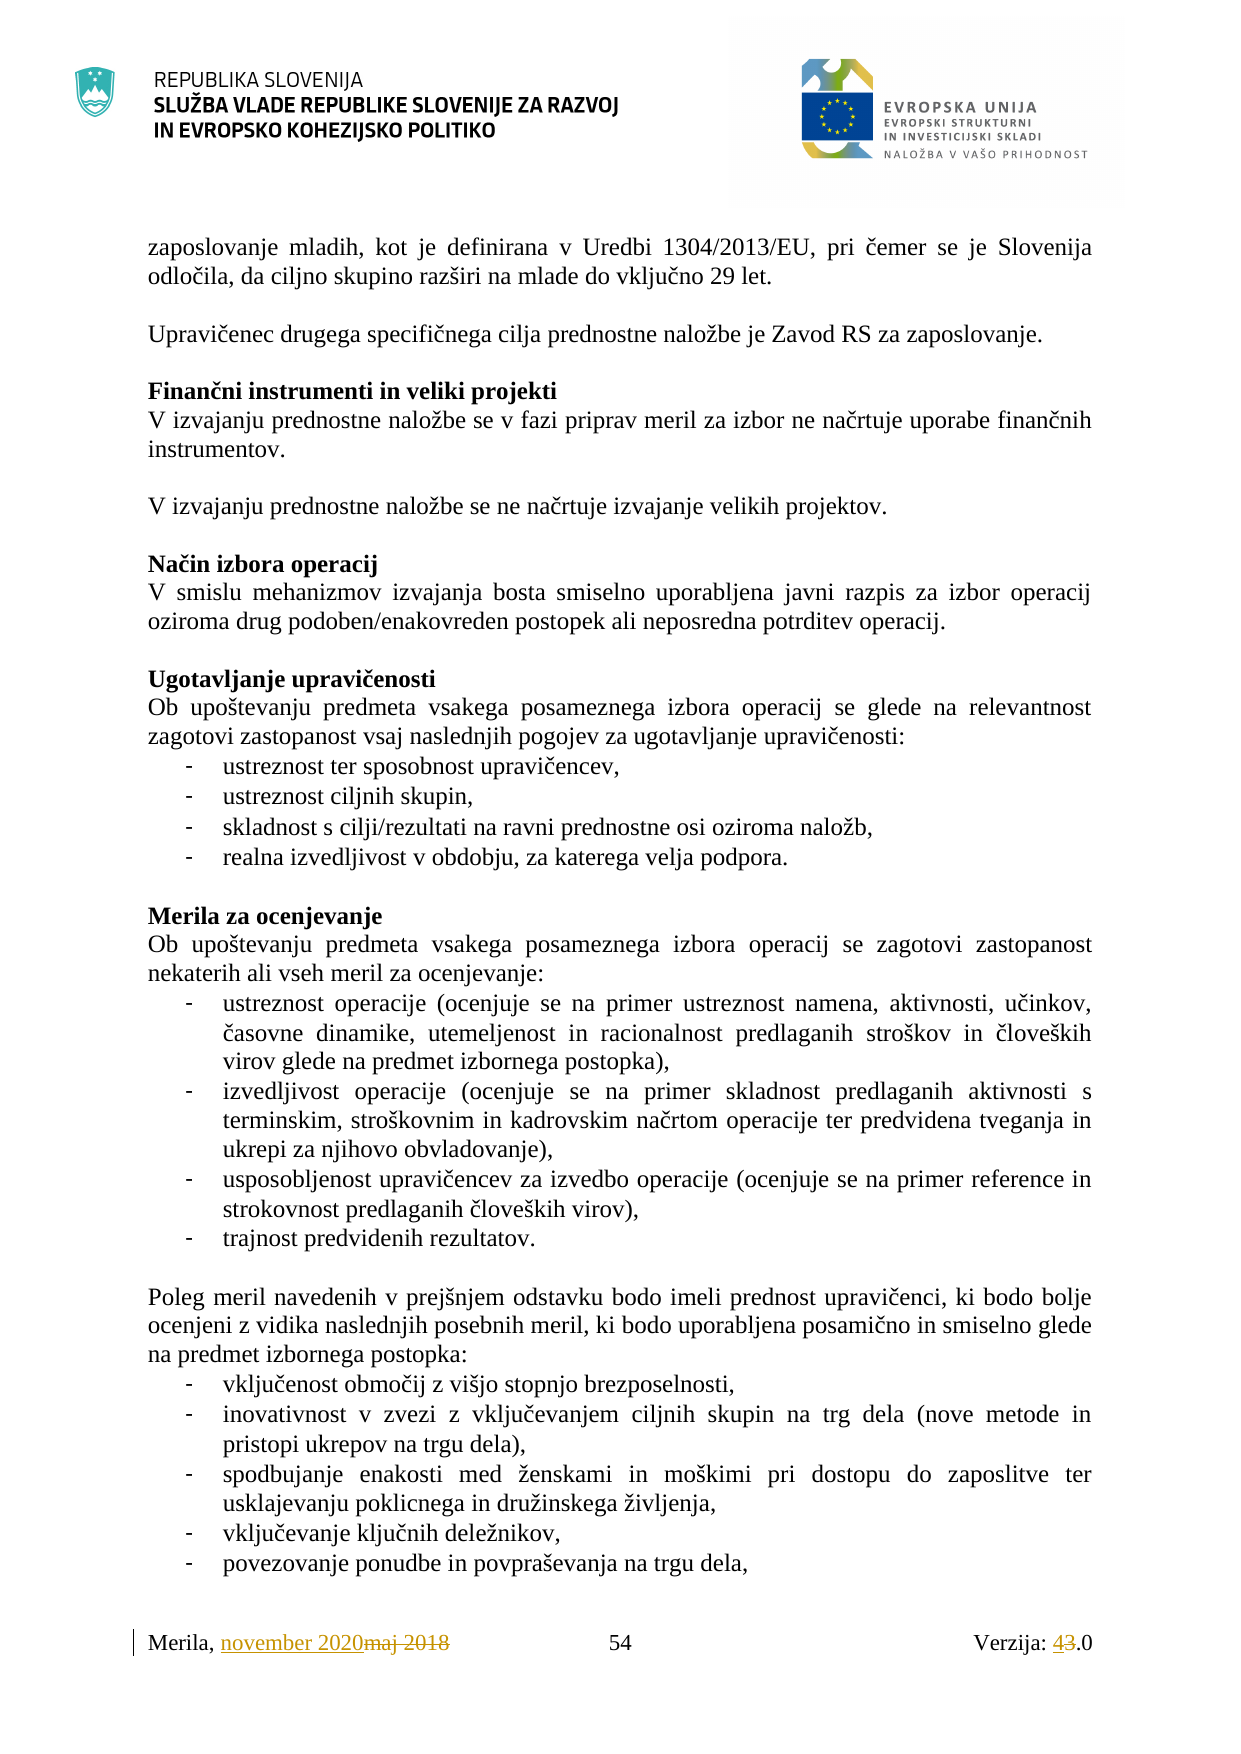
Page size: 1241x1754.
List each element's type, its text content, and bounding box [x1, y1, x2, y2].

text V smislu mehanizmov izvajanja bosta smiselno uporabljena javni razpis za izbor operacij oziroma drug podoben/enakovreden postopek ali neposredna potrditev operacij. [148, 577, 1093, 635]
picture [75, 67, 619, 144]
text Ob upoštevanju predmeta vsakega posameznega izbora operacij se zagotovi zastopanost nekaterih ali vseh meril za ocenjevanje: [148, 929, 1093, 987]
list skladnost s cilji/rezultati na ravni prednostne osi oziroma naložb, [185, 811, 1093, 842]
list izvedljivost operacije (ocenjuje se na primer skladnost predlaganih aktivnosti s terminskim, stroškovnim in kadrovskim načrtom operacije ter predvidena tveganja in ukrepi za njihovo obvladovanje), [185, 1075, 1093, 1163]
list ustreznost ciljnih skupin, [185, 781, 1093, 811]
text Ugotavljanje upravičenosti [148, 664, 1093, 692]
text Upravičenec drugega specifičnega cilja prednostne naložbe je Zavod RS za zaposlovanje. [148, 319, 1093, 347]
list ustreznost operacije (ocenjuje se na primer ustreznost namena, aktivnosti, učinkov, časovne dinamike, utemeljenost in racionalnost predlaganih stroškov in človeških virov glede na predmet izbornega postopka), [185, 987, 1093, 1075]
list spodbujanje enakosti med ženskami in moškimi pri dostopu do zaposlitve ter usklajevanju poklicnega in družinskega življenja, [185, 1458, 1093, 1517]
list povezovanje ponudbe in povpraševanja na trgu dela, [185, 1547, 1093, 1578]
list vključenost območij z višjo stopnjo brezposelnosti, [185, 1368, 1093, 1398]
list realna izvedljivost v obdobju, za katerega velja podpora. [185, 842, 1093, 872]
text Način izbora operacij [148, 549, 1093, 577]
list inovativnost v zvezi z vključevanjem ciljnih skupin na trg dela (nove metode in pristopi ukrepov na trgu dela), [185, 1398, 1093, 1458]
text Finančni instrumenti in veliki projekti [148, 376, 1093, 405]
text V izvajanju prednostne naložbe se v fazi priprav meril za izbor ne načrtuje uporabe finančnih instrumentov. [148, 405, 1093, 462]
list ustreznost ter sposobnost upravičencev, [185, 750, 1093, 781]
text Ob upoštevanju predmeta vsakega posameznega izbora operacij se glede na relevantnost zagotovi zastopanost vsaj naslednjih pogojev za ugotavljanje upravičenosti: [148, 692, 1093, 750]
list trajnost predvidenih rezultatov. [185, 1222, 1093, 1253]
text Poleg meril navedenih v prejšnjem odstavku bodo imeli prednost upravičenci, ki bodo bolje ocenjeni z vidika naslednjih posebnih meril, ki bodo uporabljena posamično in smiselno glede na predmet izbornega postopka: [148, 1282, 1093, 1368]
list vključevanje ključnih deležnikov, [185, 1517, 1093, 1547]
text Merila za ocenjevanje [148, 901, 1093, 929]
picture [728, 16, 1125, 208]
text V izvajanju prednostne naložbe se ne načrtuje izvajanje velikih projektov. [148, 491, 1093, 520]
list usposobljenost upravičencev za izvedbo operacije (ocenjuje se na primer reference in strokovnost predlaganih človeških virov), [185, 1163, 1093, 1222]
